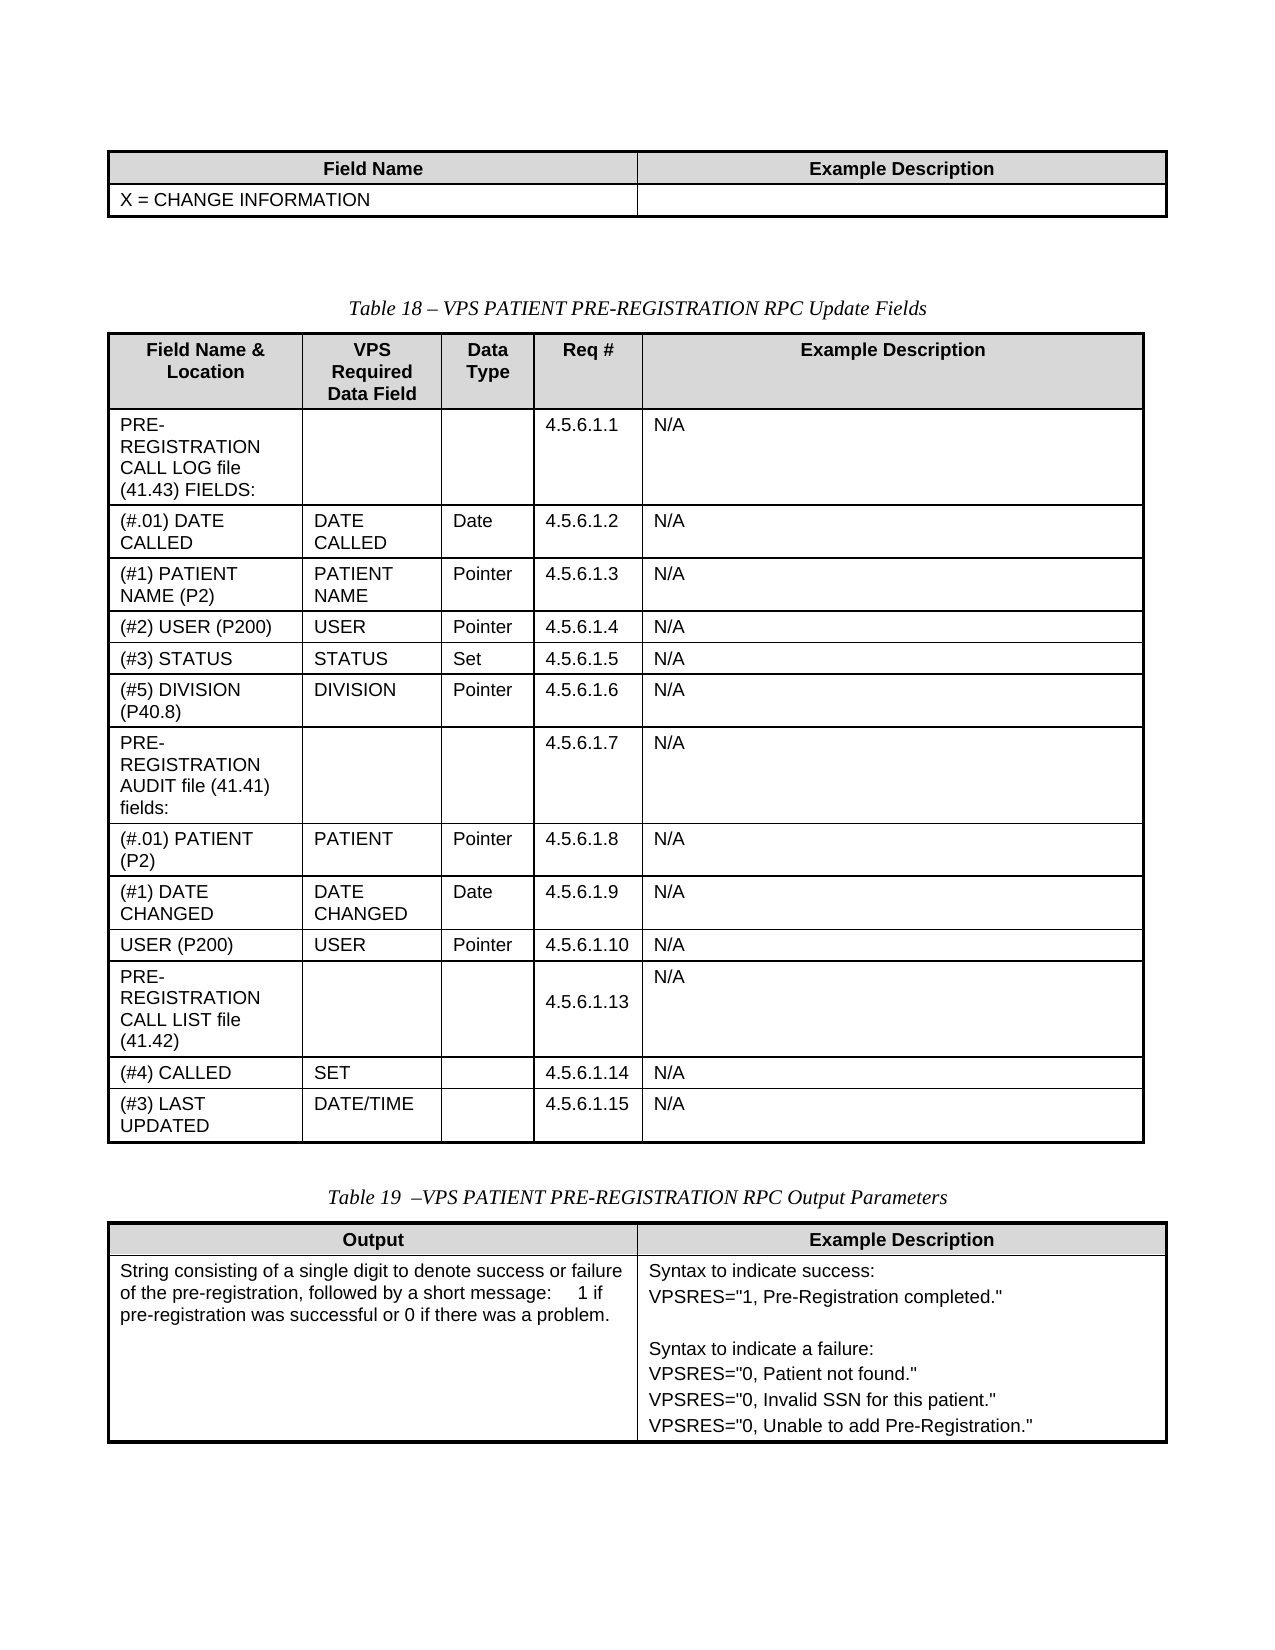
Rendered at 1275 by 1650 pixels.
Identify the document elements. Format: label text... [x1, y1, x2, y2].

table_cell (#.01) PATIENT (P2) [110, 824, 302, 875]
table_cell [442, 410, 533, 504]
table_cell DATE CHANGED [303, 877, 441, 928]
table_cell STATUS [303, 643, 441, 673]
table_cell Syntax to indicate success: VPSRES="1, Pre-Registration completed." Syntax to indicate a failure: VPSRES="0, Patient not found." VPSRES="0, Invalid SSN for this patient." VPSRES="0, Unable to add Pre-Registration." [638, 1256, 1165, 1440]
table_cell (#3) LAST UPDATED [110, 1089, 302, 1141]
table_cell 4.5.6.1.3 [535, 559, 642, 610]
table_header Field Name [110, 153, 637, 183]
table_cell N/A [643, 930, 1142, 960]
table_cell [303, 962, 441, 1056]
table_cell PRE-REGISTRATION AUDIT file (41.41) fields: [110, 728, 302, 822]
table_cell PRE-REGISTRATION CALL LIST file (41.42) [110, 962, 302, 1056]
table_cell 4.5.6.1.10 [535, 930, 642, 960]
table_cell Pointer [442, 559, 533, 610]
table_cell [442, 1089, 533, 1141]
table_cell 4.5.6.1.7 [535, 728, 642, 822]
table_cell (#5) DIVISION (P40.8) [110, 675, 302, 726]
table_cell USER [303, 930, 441, 960]
table_cell N/A [643, 675, 1142, 726]
table_cell 4.5.6.1.9 [535, 877, 642, 928]
table_cell 4.5.6.1.4 [535, 612, 642, 642]
table_cell SET [303, 1058, 441, 1087]
table_cell N/A [643, 612, 1142, 642]
table_cell N/A [643, 643, 1142, 673]
table_cell Pointer [442, 930, 533, 960]
table_cell N/A [643, 506, 1142, 557]
table_header Data Type [442, 335, 533, 408]
table_cell (#1) DATE CHANGED [110, 877, 302, 928]
table_cell USER [303, 612, 441, 642]
table_cell (#3) STATUS [110, 643, 302, 673]
table_cell PATIENT [303, 824, 441, 875]
table_cell DATE/TIME [303, 1089, 441, 1141]
table_cell [442, 728, 533, 822]
table_cell 4.5.6.1.5 [535, 643, 642, 673]
table_cell (#4) CALLED [110, 1058, 302, 1087]
table_cell N/A [643, 824, 1142, 875]
table_cell (#.01) DATE CALLED [110, 506, 302, 557]
table_cell N/A [643, 559, 1142, 610]
table_cell Pointer [442, 675, 533, 726]
table_cell [303, 728, 441, 822]
table_cell 4.5.6.1.6 [535, 675, 642, 726]
table_cell N/A [643, 728, 1142, 822]
table_cell [442, 1058, 533, 1087]
table_cell Date [442, 506, 533, 557]
table_header Field Name & Location [110, 335, 302, 408]
table_header Req # [535, 335, 642, 408]
table_cell N/A [643, 962, 1142, 1056]
table_cell (#2) USER (P200) [110, 612, 302, 642]
table_cell C [638, 185, 1165, 214]
table_cell PRE-REGISTRATION CALL LOG file (41.43) FIELDS: [110, 410, 302, 504]
table_cell 4.5.6.1.8 [535, 824, 642, 875]
table_cell String consisting of a single digit to denote success or failure of the pre-registration, followed by a short message: 1 if pre-registration was successful or 0 if there was a problem. [110, 1256, 637, 1440]
table_cell Pointer [442, 824, 533, 875]
table_header Output [110, 1225, 637, 1254]
table_cell DATE CALLED [303, 506, 441, 557]
table_cell N/A [643, 1058, 1142, 1087]
table_cell 4.5.6.1.1 [535, 410, 642, 504]
table_cell N/A [643, 1089, 1142, 1141]
table_header Example Description [638, 1225, 1165, 1254]
table_cell (#1) PATIENT NAME (P2) [110, 559, 302, 610]
table_cell 4.5.6.1.13 [535, 962, 642, 1056]
table_header Example Description [638, 153, 1165, 183]
table_cell N/A [643, 410, 1142, 504]
table_cell Pointer [442, 612, 533, 642]
table_cell N/A [643, 877, 1142, 928]
text Table 19 –VPS PATIENT PRE-REGISTRATION RPC Output Parameters [120, 1185, 1155, 1209]
table_cell 4.5.6.1.2 [535, 506, 642, 557]
table_cell Set [442, 643, 533, 673]
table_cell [110, 185, 637, 214]
table_cell [442, 962, 533, 1056]
table_cell PATIENT NAME [303, 559, 441, 610]
table_header Example Description [643, 335, 1142, 408]
text Table 18 – VPS PATIENT PRE-REGISTRATION RPC Update Fields [120, 295, 1155, 319]
table_cell Date [442, 877, 533, 928]
table_cell [303, 410, 441, 504]
table_cell DIVISION [303, 675, 441, 726]
table_cell 4.5.6.1.15 [535, 1089, 642, 1141]
table_cell USER (P200) [110, 930, 302, 960]
table_cell 4.5.6.1.14 [535, 1058, 642, 1087]
table_header VPS Required Data Field [303, 335, 441, 408]
